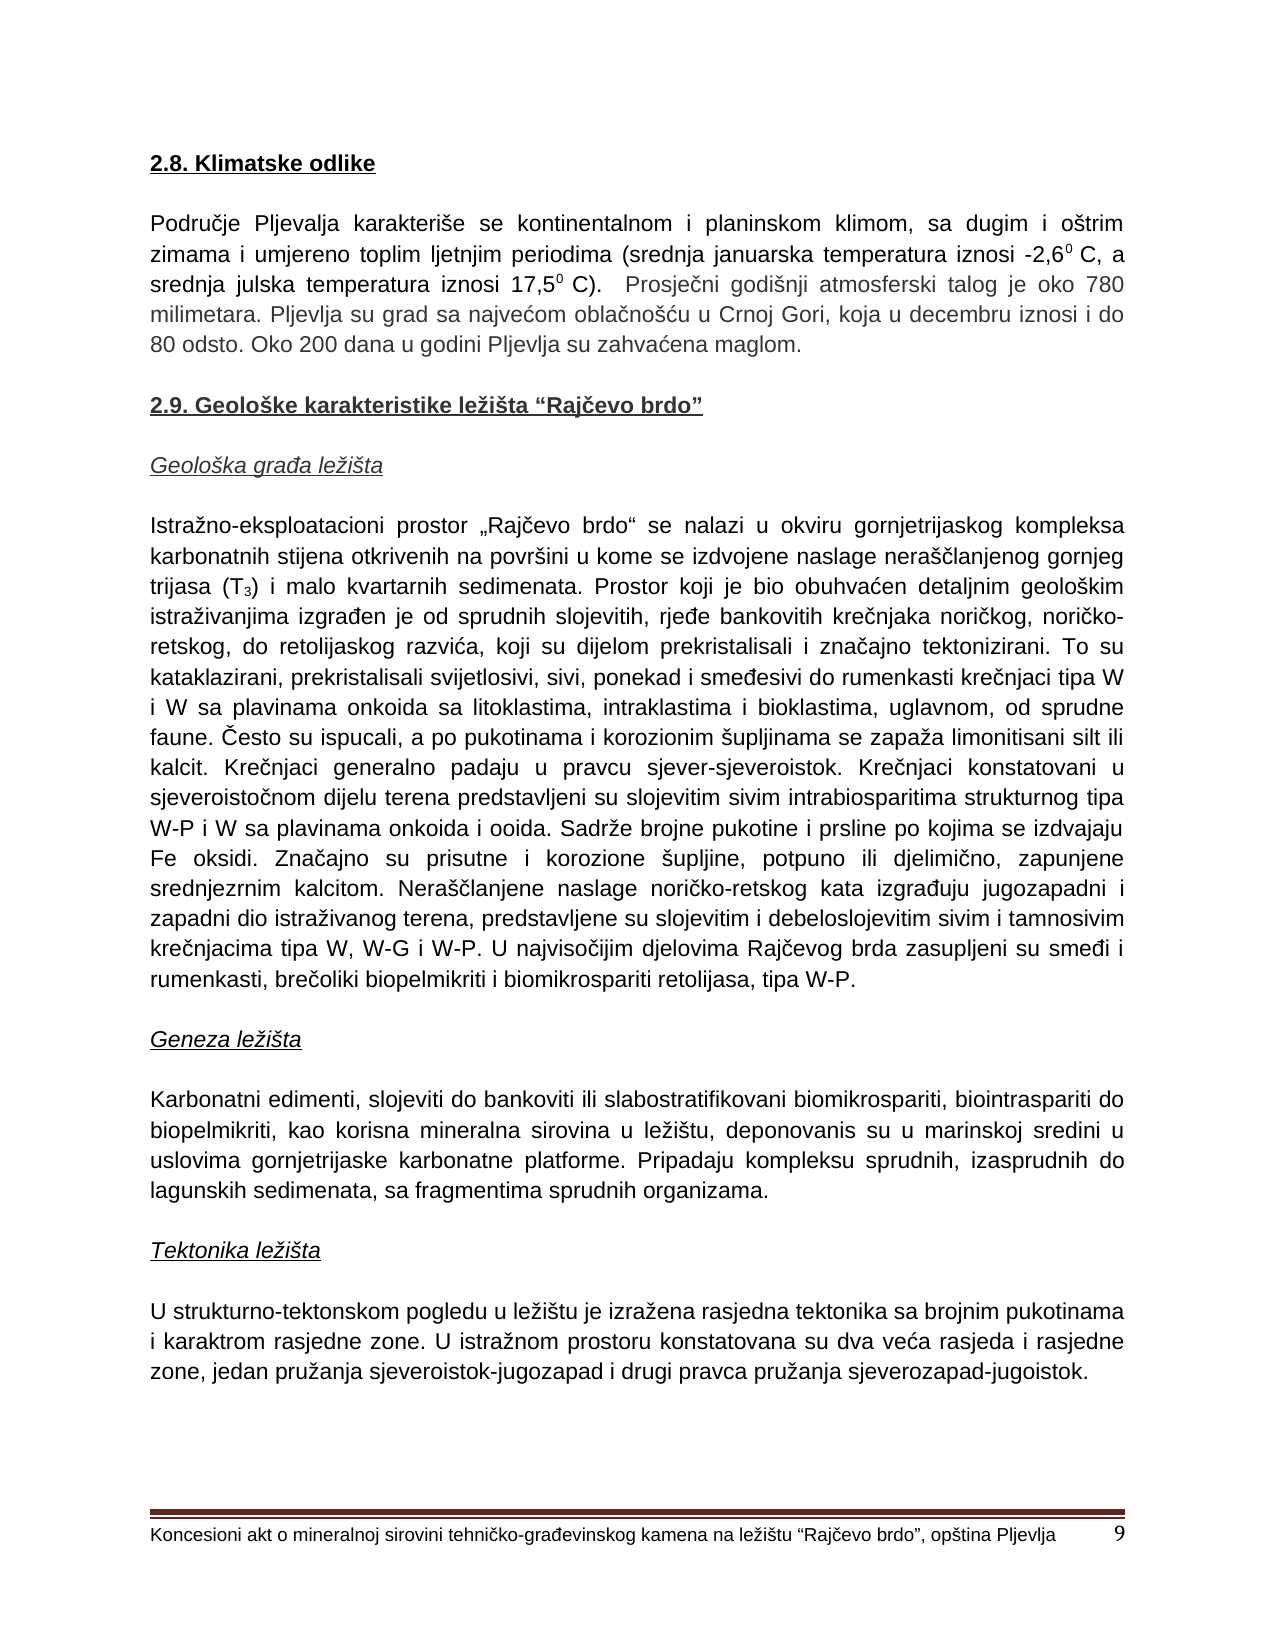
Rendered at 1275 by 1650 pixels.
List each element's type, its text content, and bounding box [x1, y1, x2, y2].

text 2.9. Geološke karakteristike ležišta “Rajčevo brdo” [150, 392, 1125, 418]
text Karbonatni edimenti, slojeviti do bankoviti ili slabostratifikovani biomikrospariti, biointraspariti do biopelmikriti, kao korisna mineralna sirovina u ležištu, deponovanis su u marinskoj sredini u uslovima gornjetrijaske karbonatne platforme. Pripadaju kompleksu sprudnih, izasprudnih do lagunskih sedimenata, sa fragmentima sprudnih organizama. [150, 1086, 1125, 1203]
text Geneza ležišta [150, 1026, 1125, 1052]
text Geološka građa ležišta [150, 452, 1125, 478]
text Tektonika ležišta [150, 1237, 1125, 1264]
text 2.8. Klimatske odlike [150, 150, 1125, 176]
text Područje Pljevalja karakteriše se kontinentalnom i planinskom klimom, sa dugim i oštrim zimama i umjereno toplim ljetnjim periodima (srednja januarska temperatura iznosi -2,60 C, a srednja julska temperatura iznosi 17,50 C). Prosječni godišnji atmosferski talog je oko 780 milimetara. Pljevlja su grad sa najvećom oblačnošću u Crnoj Gori, koja u decembru iznosi i do 80 odsto. Oko 200 dana u godini Pljevlja su zahvaćena maglom. [150, 210, 1125, 358]
text Istražno-eksploatacioni prostor „Rajčevo brdo“ se nalazi u okviru gornjetrijaskog kompleksa karbonatnih stijena otkrivenih na površini u kome se izdvojene naslage neraščlanjenog gornjeg trijasa (T3) i malo kvartarnih sedimenata. Prostor koji je bio obuhvaćen detaljnim geološkim istraživanjima izgrađen je od sprudnih slojevitih, rjeđe bankovitih krečnjaka noričkog, noričko-retskog, do retolijaskog razvića, koji su dijelom prekristalisali i značajno tektonizirani. To su kataklazirani, prekristalisali svijetlosivi, sivi, ponekad i smeđesivi do rumenkasti krečnjaci tipa W i W sa plavinama onkoida sa litoklastima, intraklastima i bioklastima, uglavnom, od sprudne faune. Često su ispucali, a po pukotinama i korozionim šupljinama se zapaža limonitisani silt ili kalcit. Krečnjaci generalno padaju u pravcu sjever-sjeveroistok. Krečnjaci konstatovani u sjeveroistočnom dijelu terena predstavljeni su slojevitim sivim intrabiosparitima strukturnog tipa W-P i W sa plavinama onkoida i ooida. Sadrže brojne pukotine i prsline po kojima se izdvajaju Fe oksidi. Značajno su prisutne i korozione šupljine, potpuno ili djelimično, zapunjene srednjezrnim kalcitom. Neraščlanjene naslage noričko-retskog kata izgrađuju jugozapadni i zapadni dio istraživanog terena, predstavljene su slojevitim i debeloslojevitim sivim i tamnosivim krečnjacima tipa W, W-G i W-P. U najvisočijim djelovima Rajčevog brda zasupljeni su smeđi i rumenkasti, brečoliki biopelmikriti i biomikrospariti retolijasa, tipa W-P. [150, 512, 1125, 992]
text U strukturno-tektonskom pogledu u ležištu je izražena rasjedna tektonika sa brojnim pukotinama i karaktrom rasjedne zone. U istražnom prostoru konstatovana su dva veća rasjeda i rasjedne zone, jedan pružanja sjeveroistok-jugozapad i drugi pravca pružanja sjeverozapad-jugoistok. [150, 1298, 1125, 1385]
